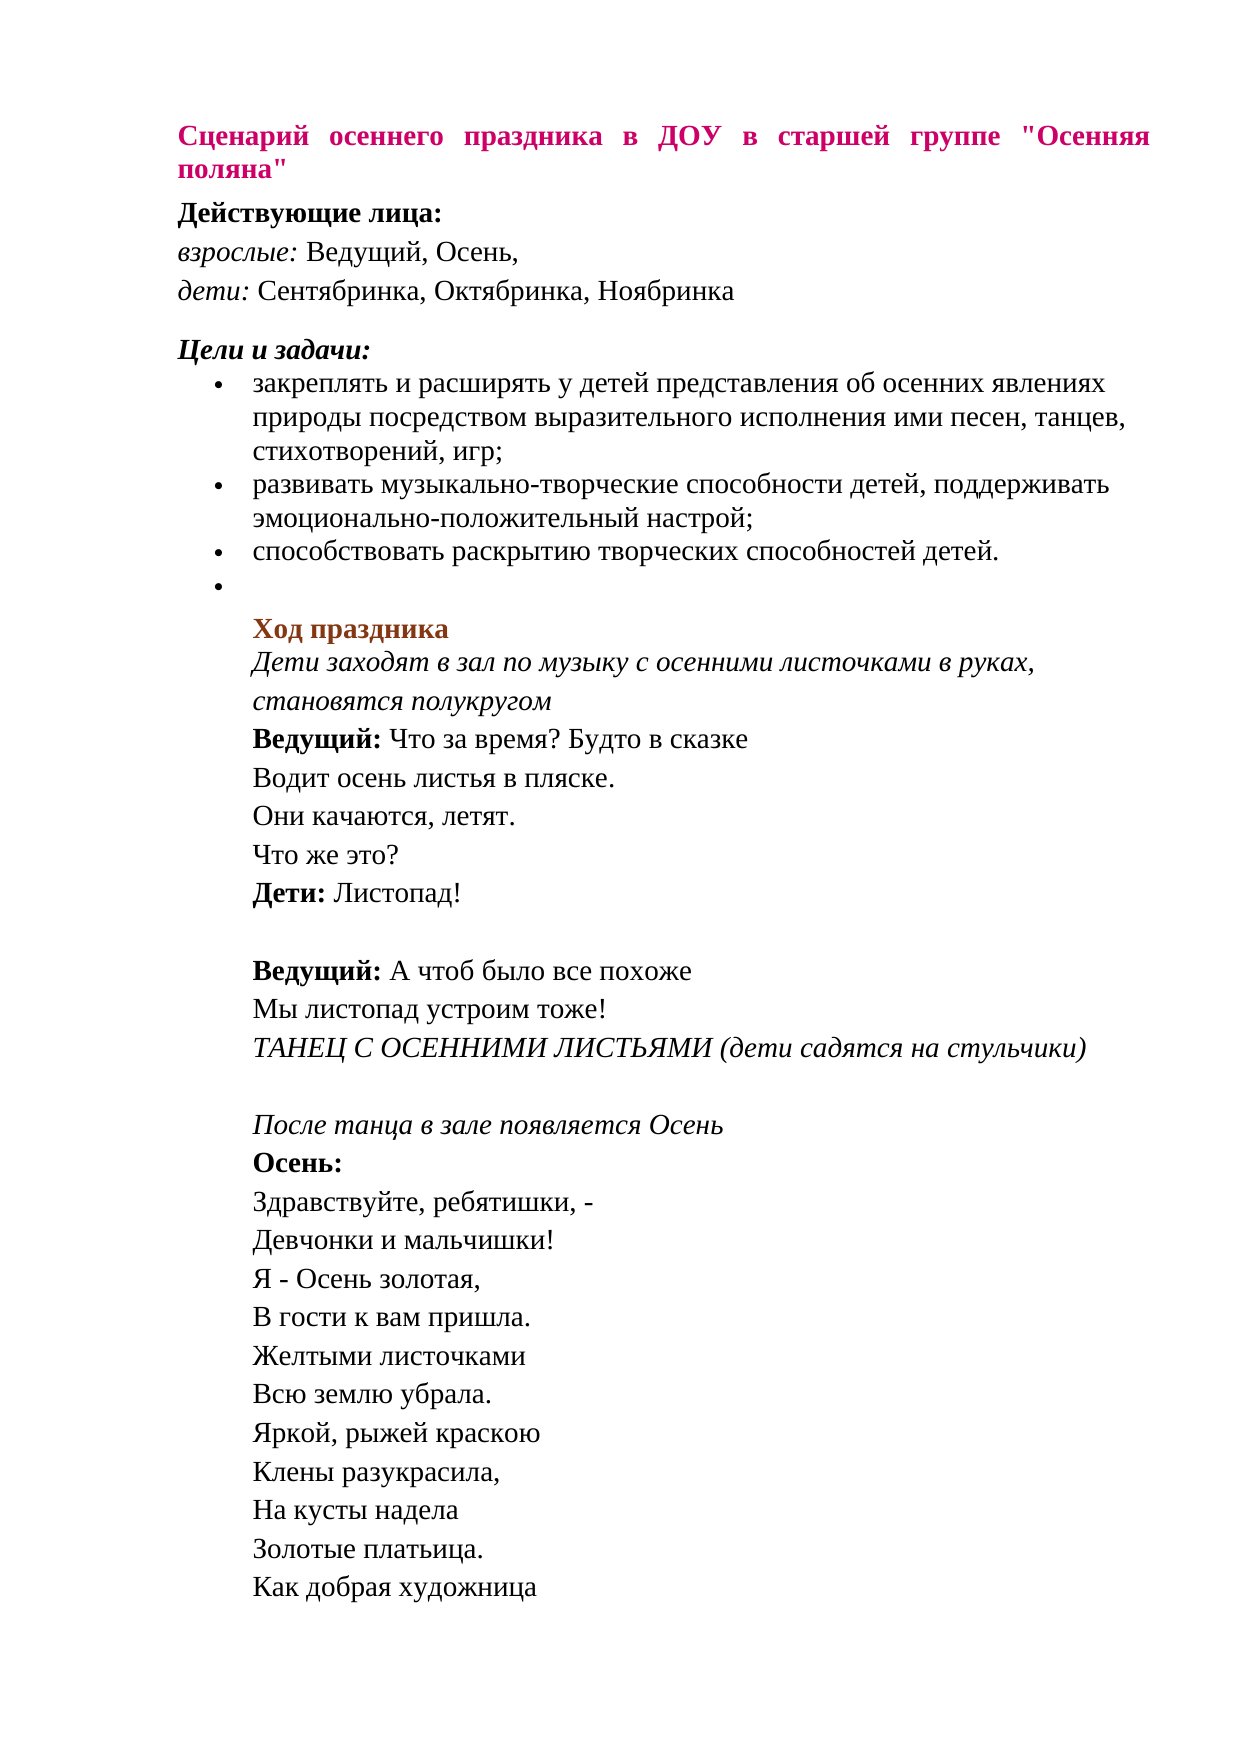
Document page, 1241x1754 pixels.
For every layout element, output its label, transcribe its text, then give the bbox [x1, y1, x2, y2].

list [252, 1145, 1152, 1603]
list Дети заходят в зал по музыку с осенними листочками в руках, становятся полукругом Ведущий: Что за время? Будто в сказке Водит осень листья в пляске. Они качаются, летят. Что же это? Дети: Листопад! Ведущий: А чтоб было все похоже Мы листопад устроим тоже! ТАНЕЦ С ОСЕННИМИ ЛИСТЬЯМИ (дети садятся на стульчики) После танца в зале появляется Осень [252, 644, 1152, 1140]
list способствовать раскрытию творческих способностей детей. [215, 533, 1152, 567]
list Ход праздника [252, 611, 1152, 644]
text Сценарий осеннего праздника в ДОУ в старшей группе "Осенняя поляна" [177, 118, 1152, 185]
list закреплять и расширять у детей представления об осенних явлениях природы посредством выразительного исполнения ими песен, танцев, стихотворений, игр; [215, 366, 1152, 466]
text Цели и задачи: [177, 332, 1152, 366]
list развивать музыкально-творческие способности детей, поддерживать эмоционально-положительный настрой; [215, 466, 1152, 533]
text Действующие лица: взрослые: Ведущий, Осень, дети: Сентябринка, Октябринка, Ноябринка [177, 196, 1152, 306]
